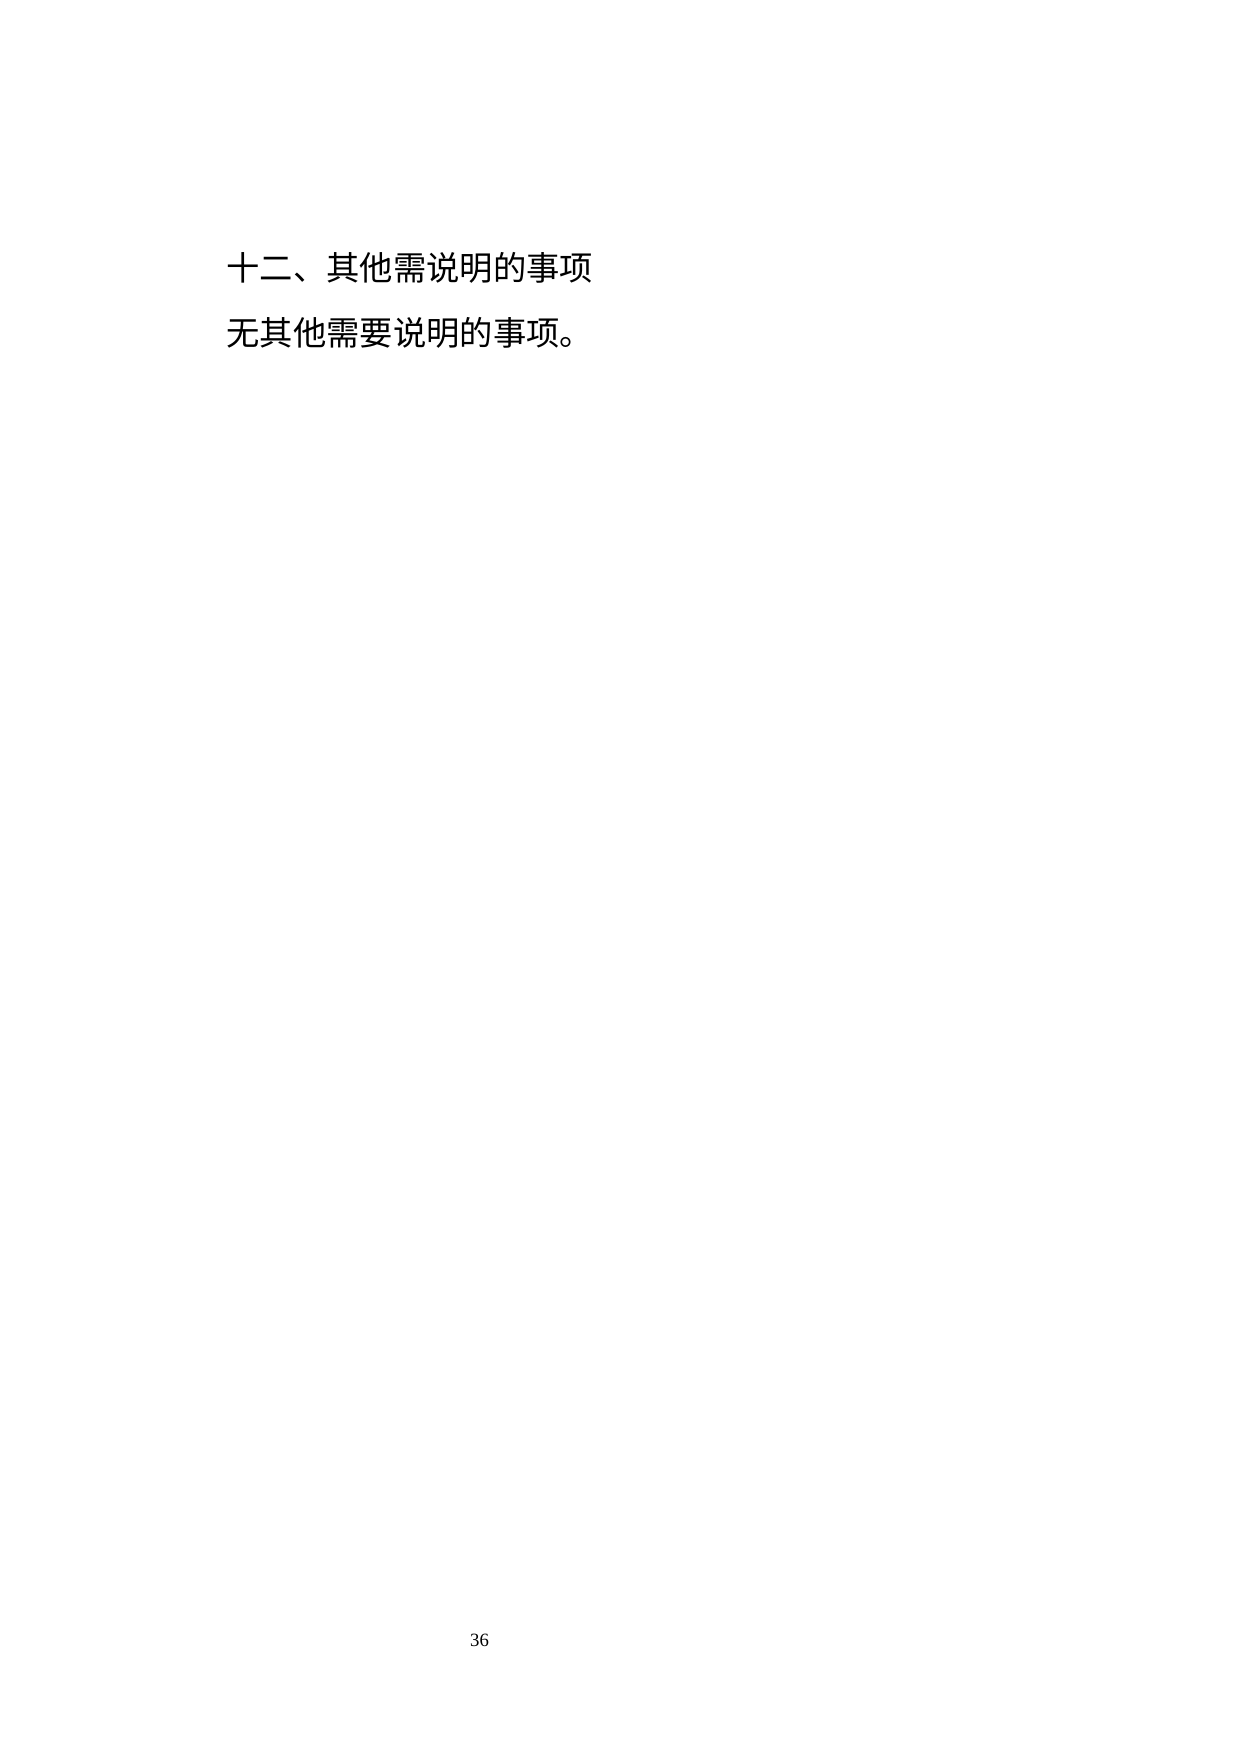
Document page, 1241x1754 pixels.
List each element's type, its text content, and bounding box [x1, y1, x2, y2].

text 无其他需要说明的事项。 [159, 298, 1081, 363]
text 十二、其他需说明的事项 [159, 233, 1081, 298]
